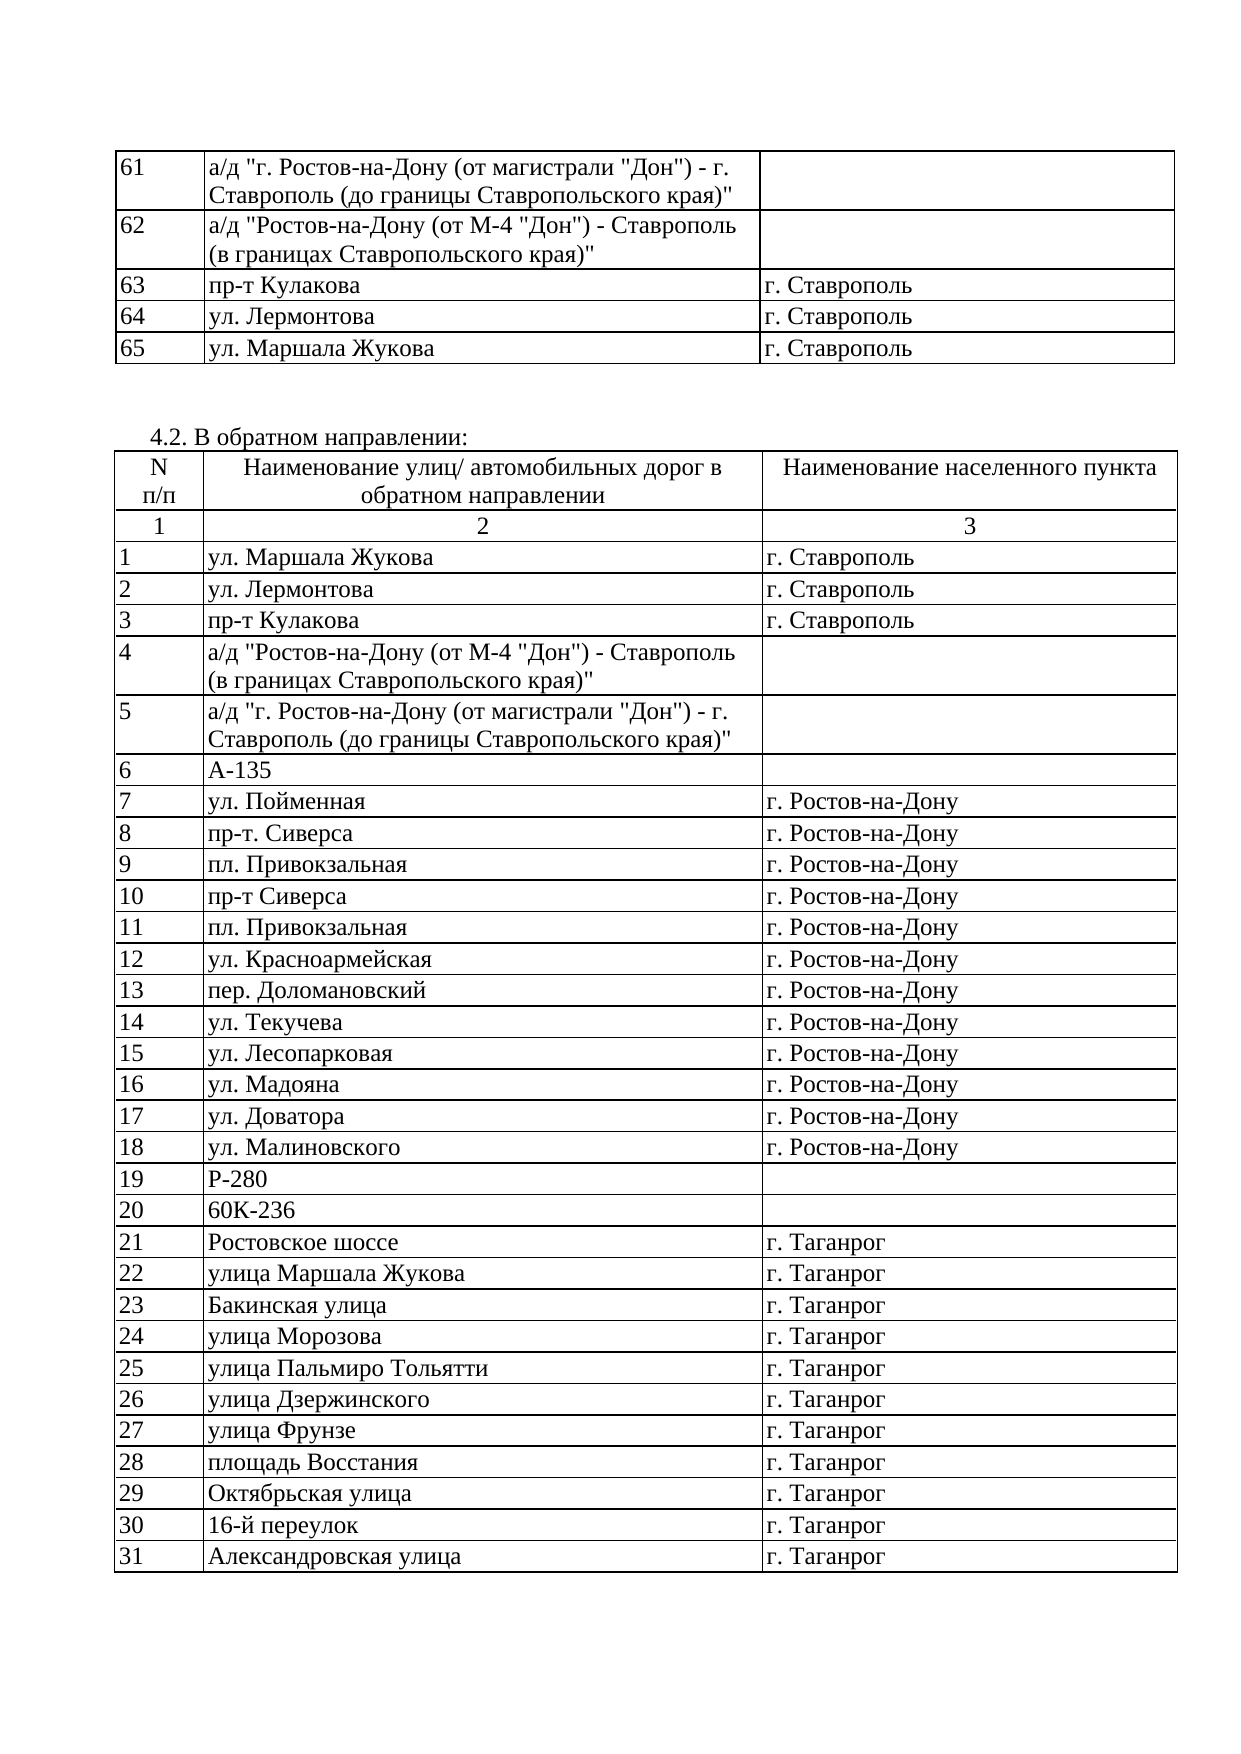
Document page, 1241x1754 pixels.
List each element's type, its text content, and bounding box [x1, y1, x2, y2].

table_cell 8 [115, 817, 203, 848]
table_cell ул. Доватора [204, 1101, 762, 1131]
table_cell [763, 694, 1177, 753]
table_cell [763, 1162, 1177, 1194]
table_cell 29 [115, 1478, 203, 1508]
table_cell г. Таганрог [763, 1320, 1177, 1351]
table_cell ул. Лермонтова [204, 574, 762, 604]
table_cell 25 [115, 1352, 203, 1382]
table_cell 26 [115, 1384, 203, 1414]
table_header N п/п [115, 452, 203, 509]
table_cell 60К-236 [204, 1195, 762, 1225]
table_cell г. Ростов-на-Дону [763, 1005, 1177, 1036]
table_cell пр-т Сиверса [204, 881, 762, 911]
table_cell г. Ростов-на-Дону [763, 848, 1177, 879]
table_cell г. Таганрог [763, 1477, 1177, 1508]
table_cell пл. Привокзальная [204, 849, 762, 879]
table_header Наименование улиц/ автомобильных дорог в обратном направлении [204, 452, 762, 509]
table_cell 1 [115, 542, 203, 572]
table_cell г. Ставрополь [763, 604, 1177, 635]
table_cell ул. Маршала Жукова [205, 333, 759, 362]
table_cell 16-й переулок [204, 1510, 762, 1540]
table_cell а/д "Ростов-на-Дону (от М-4 "Дон") - Ставрополь (в границах Ставропольского края)" [204, 637, 762, 694]
table_cell г. Ростов-на-Дону [763, 911, 1177, 942]
table_cell пл. Привокзальная [204, 912, 762, 942]
table_cell улица Фрунзе [204, 1416, 762, 1445]
table_cell 28 [115, 1446, 203, 1477]
text 4.2. В обратном направлении: [150, 422, 1090, 450]
table_cell Октябрьская улица [204, 1478, 762, 1508]
table_cell ул. Лесопарковая [204, 1038, 762, 1068]
table_cell ул. Мадояна [204, 1070, 762, 1099]
table_cell пр-т Кулакова [205, 270, 759, 299]
table_cell 3 [763, 509, 1177, 541]
table_cell г. Таганрог [763, 1445, 1177, 1477]
table_cell 4 [115, 636, 203, 694]
table_cell [761, 152, 1174, 209]
table_cell пр-т Кулакова [204, 605, 762, 635]
table_cell [761, 211, 1174, 268]
table_cell г. Ставрополь [763, 541, 1177, 572]
table_cell улица Морозова [204, 1321, 762, 1351]
table_cell г. Ростов-на-Дону [763, 974, 1177, 1005]
table_cell г. Ставрополь [761, 333, 1174, 362]
table_cell 5 [115, 695, 203, 753]
table_cell 65 [117, 333, 204, 362]
table_cell г. Ставрополь [761, 270, 1174, 299]
table_cell 3 [115, 605, 203, 635]
table_cell ул. Красноармейская [204, 944, 762, 973]
table_cell ул. Малиновского [204, 1132, 762, 1162]
table_cell 9 [115, 849, 203, 879]
table_cell 13 [115, 975, 203, 1005]
table_cell 22 [115, 1258, 203, 1288]
table_cell 30 [115, 1509, 203, 1540]
table_cell Ростовское шоссе [204, 1227, 762, 1257]
table_cell 27 [115, 1415, 203, 1445]
table_cell пр-т. Сиверса [204, 818, 762, 848]
table_cell А-135 [204, 755, 762, 785]
table_cell ул. Текучева [204, 1007, 762, 1036]
table_cell 23 [115, 1289, 203, 1319]
table_cell 20 [115, 1195, 203, 1225]
table_cell г. Ставрополь [761, 301, 1174, 331]
table_cell 21 [115, 1226, 203, 1257]
table_cell 1 [115, 510, 203, 541]
table_cell 6 [115, 754, 203, 785]
table_cell а/д "г. Ростов-на-Дону (от магистрали "Дон") - г. Ставрополь (до границы Ставропольского края)" [205, 152, 759, 209]
table_cell г. Таганрог [763, 1257, 1177, 1288]
table_cell г. Таганрог [763, 1540, 1177, 1571]
table_cell Бакинская улица [204, 1290, 762, 1319]
table_cell 63 [117, 270, 204, 299]
table_cell 31 [115, 1541, 203, 1571]
table_cell [763, 635, 1177, 694]
table_cell 10 [115, 880, 203, 911]
table_cell г. Таганрог [763, 1383, 1177, 1414]
table_cell пер. Доломановский [204, 975, 762, 1005]
table_cell Александровская улица [204, 1541, 762, 1571]
table_cell 14 [115, 1006, 203, 1036]
table_cell г. Ростов-на-Дону [763, 1036, 1177, 1068]
table_cell а/д "Ростов-на-Дону (от М-4 "Дон") - Ставрополь (в границах Ставропольского края)" [205, 211, 759, 268]
table_cell 62 [117, 211, 204, 268]
table_cell г. Таганрог [763, 1351, 1177, 1382]
table_cell г. Таганрог [763, 1288, 1177, 1319]
table_cell 19 [115, 1163, 203, 1194]
table_cell г. Таганрог [763, 1225, 1177, 1257]
table_cell ул. Лермонтова [205, 301, 759, 331]
table_cell улица Маршала Жукова [204, 1258, 762, 1288]
table_cell ул. Пойменная [204, 786, 762, 816]
table_cell 18 [115, 1132, 203, 1162]
table_cell 61 [117, 152, 204, 209]
table_cell улица Пальмиро Тольятти [204, 1353, 762, 1382]
table_cell 24 [115, 1321, 203, 1351]
table_cell [763, 1194, 1177, 1225]
table_cell ул. Маршала Жукова [204, 542, 762, 572]
table_cell г. Ростов-на-Дону [763, 879, 1177, 911]
table_cell 16 [115, 1069, 203, 1099]
table_cell 2 [204, 511, 762, 541]
table_cell 64 [117, 301, 204, 331]
table_cell 11 [115, 912, 203, 942]
table_cell 2 [115, 573, 203, 604]
table_cell г. Ставрополь [763, 572, 1177, 604]
table_cell [763, 753, 1177, 785]
table_cell г. Ростов-на-Дону [763, 1099, 1177, 1131]
table_cell а/д "г. Ростов-на-Дону (от магистрали "Дон") - г. Ставрополь (до границы Ставропольского края)" [204, 696, 762, 753]
table_cell г. Таганрог [763, 1414, 1177, 1445]
table_cell г. Таганрог [763, 1508, 1177, 1540]
table_cell площадь Восстания [204, 1447, 762, 1477]
table_cell улица Дзержинского [204, 1384, 762, 1414]
table_cell 7 [115, 786, 203, 816]
table_cell г. Ростов-на-Дону [763, 785, 1177, 816]
table_cell 12 [115, 943, 203, 973]
table_header Наименование населенного пункта [763, 452, 1177, 509]
table_cell Р-280 [204, 1164, 762, 1194]
table_cell г. Ростов-на-Дону [763, 1068, 1177, 1099]
table_cell 17 [115, 1100, 203, 1131]
table_cell 15 [115, 1038, 203, 1068]
table_cell г. Ростов-на-Дону [763, 816, 1177, 848]
table_cell г. Ростов-на-Дону [763, 942, 1177, 973]
table_cell г. Ростов-на-Дону [763, 1131, 1177, 1162]
